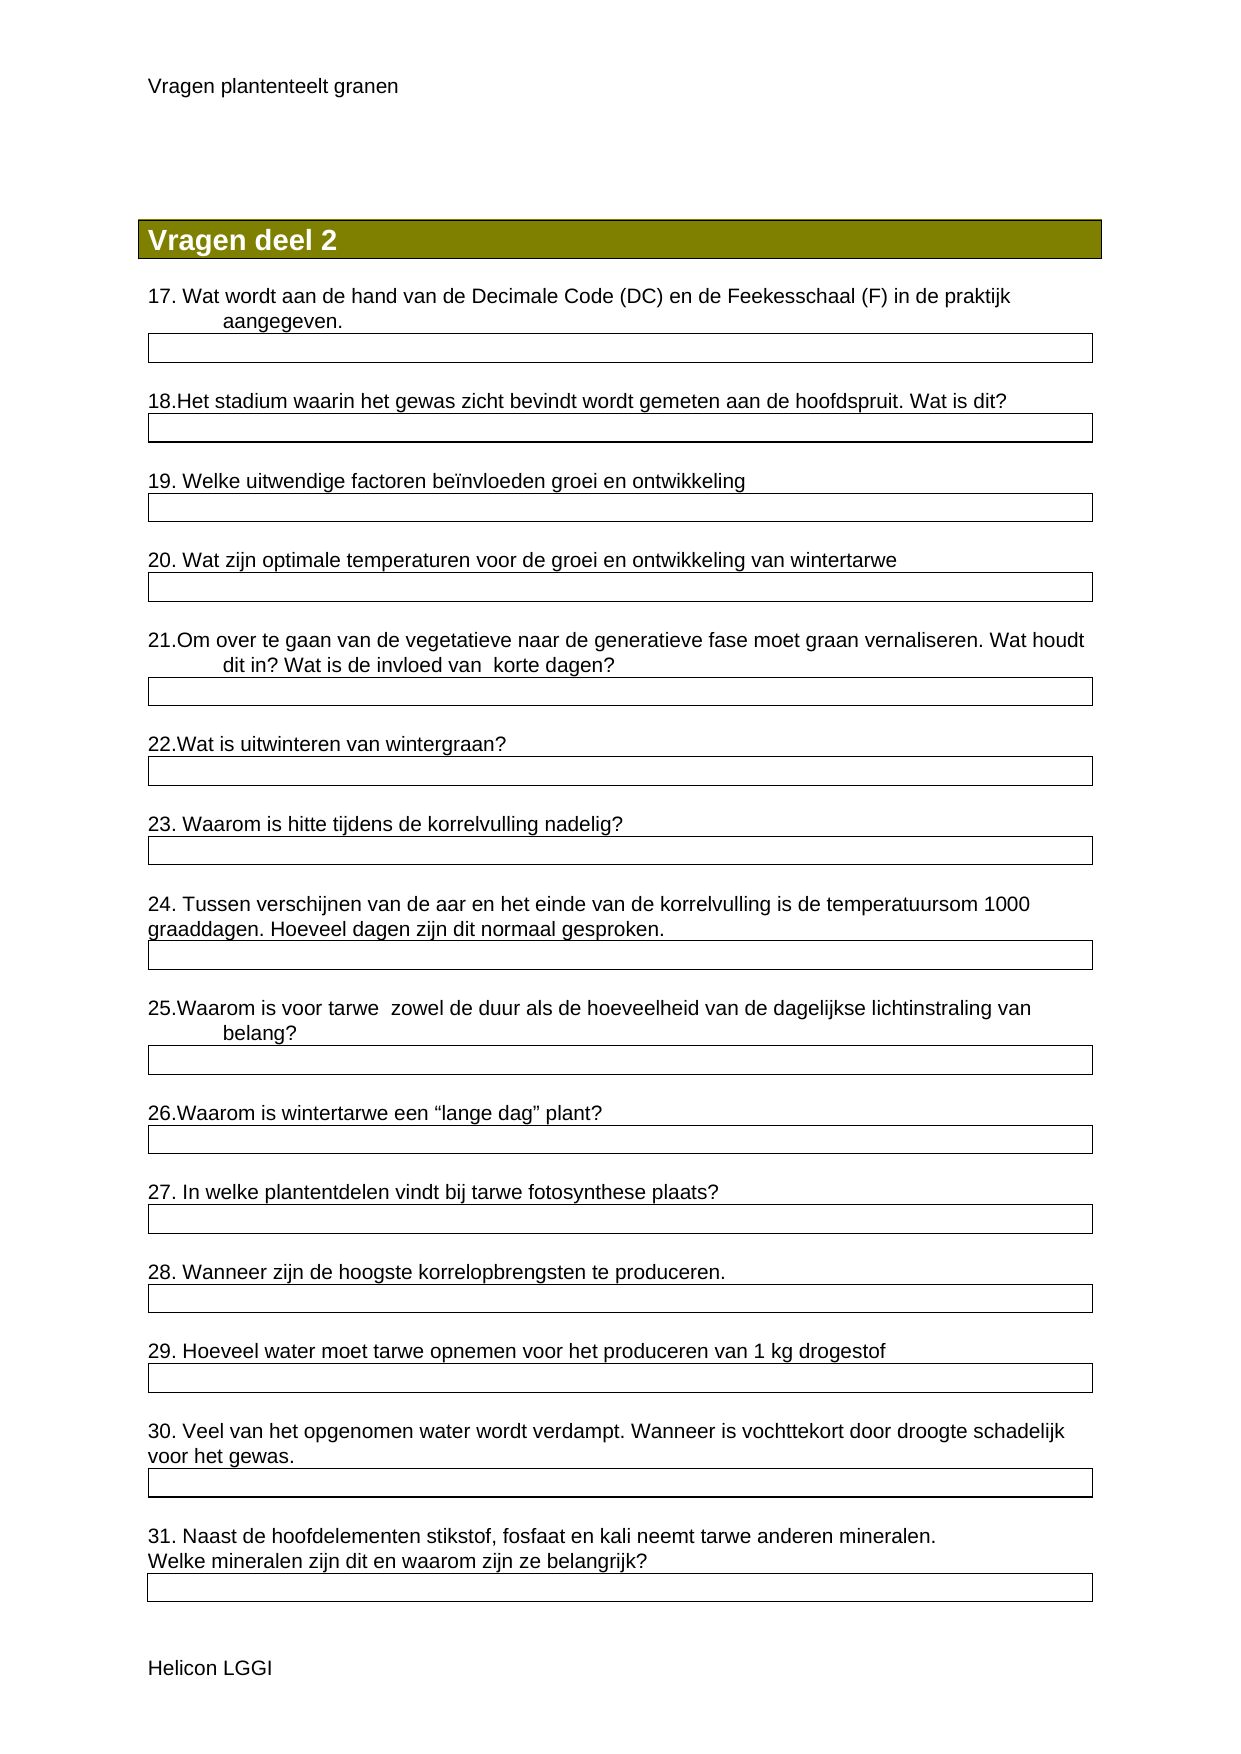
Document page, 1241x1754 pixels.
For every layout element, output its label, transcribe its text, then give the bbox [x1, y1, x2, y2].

text 31. Naast de hoofdelementen stikstof, fosfaat en kali neemt tarwe anderen mineralen. [148, 1522, 1093, 1547]
table_header [149, 941, 1092, 969]
table_header [149, 414, 1092, 441]
subtitle Vragen deel 2 [139, 221, 1101, 258]
table_header [149, 1126, 1092, 1153]
table_header [149, 1205, 1092, 1233]
table_header [149, 757, 1092, 785]
text 30. Veel van het opgenomen water wordt verdampt. Wanneer is vochttekort door droogte schadelijk voor het gewas. [148, 1418, 1093, 1468]
text 29. Hoeveel water moet tarwe opnemen voor het produceren van 1 kg drogestof [148, 1338, 1093, 1363]
table_header [148, 1574, 1092, 1601]
table_header [149, 494, 1092, 521]
table_header [149, 1469, 1092, 1496]
table_header [149, 837, 1092, 864]
text 25.Waarom is voor tarwe zowel de duur als de hoeveelheid van de dagelijkse lichtinstraling van belang? [148, 995, 1093, 1045]
table_header [149, 1046, 1092, 1073]
text 28. Wanneer zijn de hoogste korrelopbrengsten te produceren. [148, 1259, 1093, 1284]
table_header [149, 573, 1092, 601]
text 21.Om over te gaan van de vegetatieve naar de generatieve fase moet graan vernaliseren. Wat houdt dit in? Wat is de invloed van korte dagen? [148, 627, 1093, 677]
text 24. Tussen verschijnen van de aar en het einde van de korrelvulling is de temperatuursom 1000 graaddagen. Hoeveel dagen zijn dit normaal gesproken. [148, 890, 1093, 940]
text 17. Wat wordt aan de hand van de Decimale Code (DC) en de Feekesschaal (F) in de praktijk aangegeven. [148, 283, 1093, 333]
text 19. Welke uitwendige factoren beïnvloeden groei en ontwikkeling [148, 467, 1093, 492]
table_header [149, 1364, 1092, 1392]
table_header [149, 678, 1092, 705]
text Welke mineralen zijn dit en waarom zijn ze belangrijk? [148, 1547, 1093, 1572]
text 26.Waarom is wintertarwe een “lange dag” plant? [148, 1099, 1093, 1124]
text 22.Wat is uitwinteren van wintergraan? [148, 731, 1093, 756]
table_header [149, 334, 1092, 362]
text 23. Waarom is hitte tijdens de korrelvulling nadelig? [148, 811, 1093, 836]
text 20. Wat zijn optimale temperaturen voor de groei en ontwikkeling van wintertarwe [148, 547, 1093, 572]
text 27. In welke plantentdelen vindt bij tarwe fotosynthese plaats? [148, 1179, 1093, 1204]
table_header [149, 1285, 1092, 1312]
text 18.Het stadium waarin het gewas zicht bevindt wordt gemeten aan de hoofdspruit. Wat is dit? [148, 388, 1093, 413]
